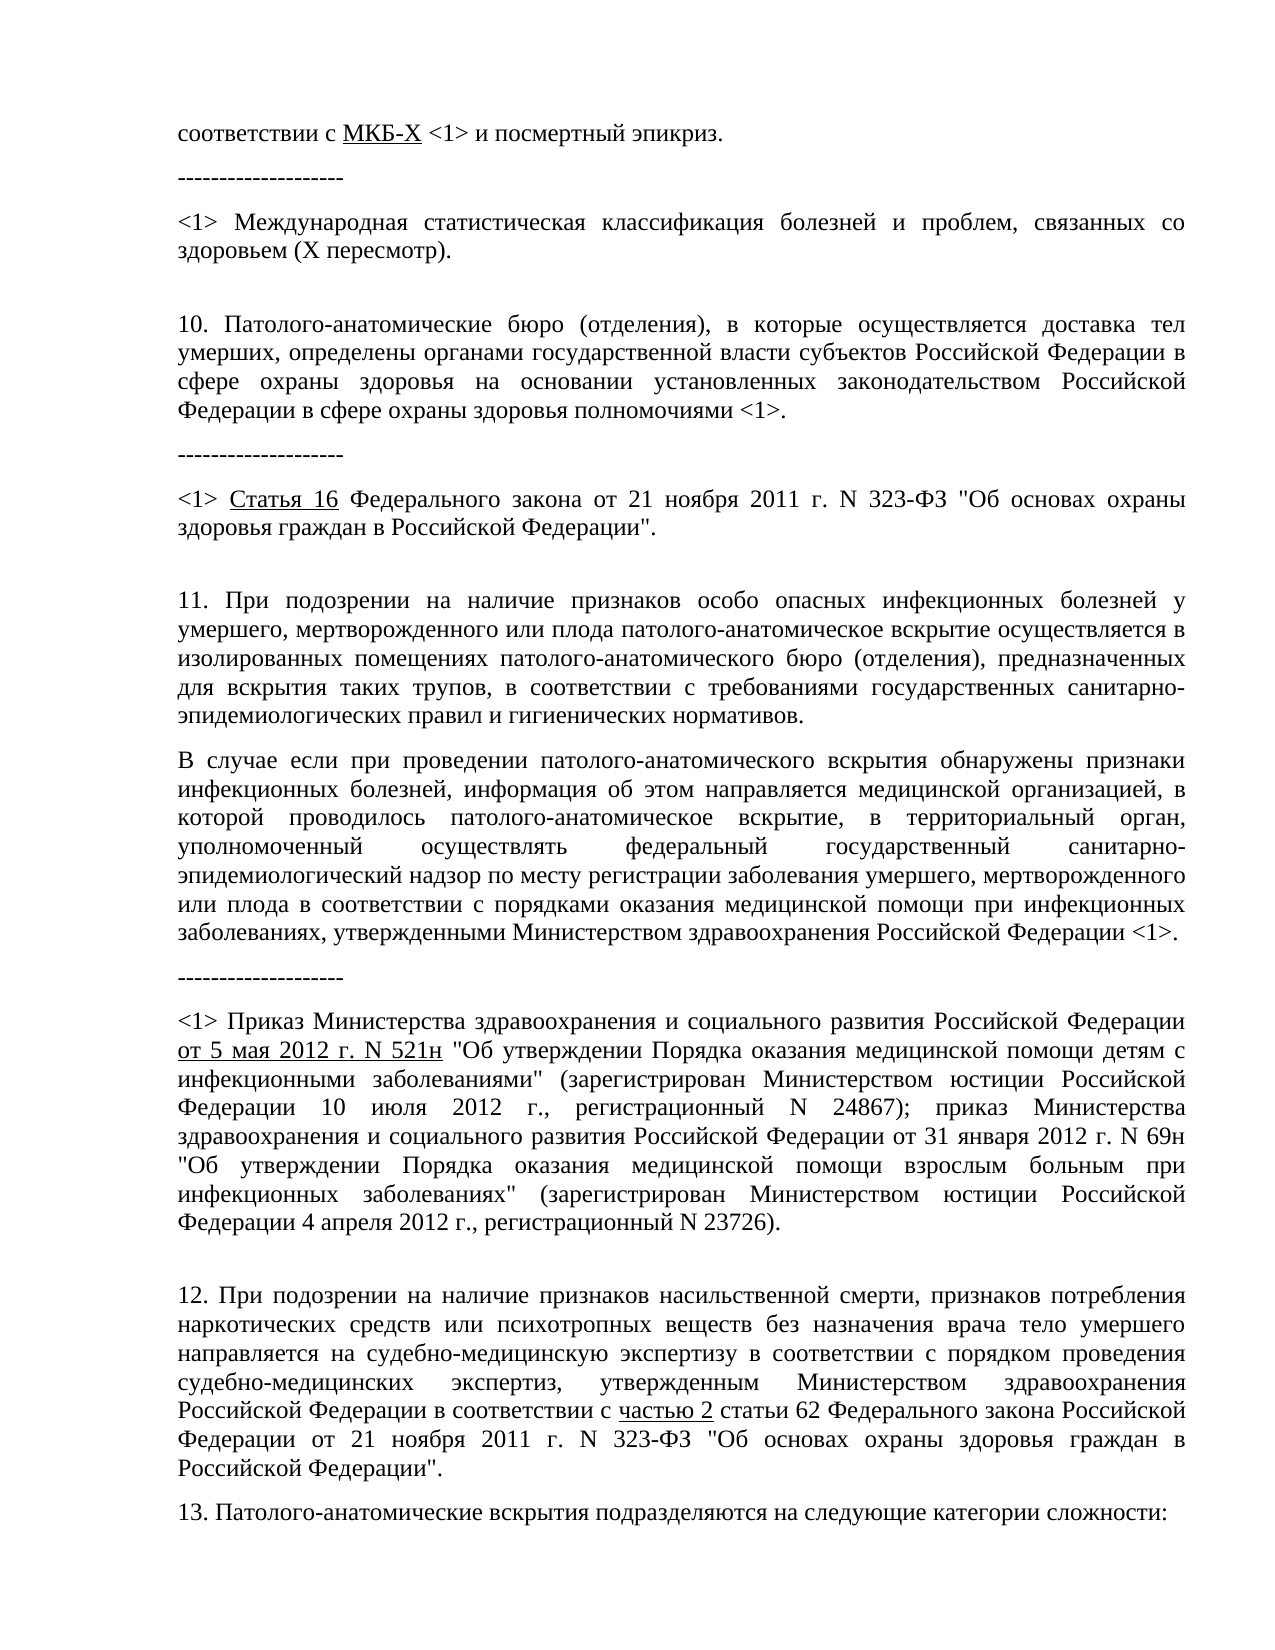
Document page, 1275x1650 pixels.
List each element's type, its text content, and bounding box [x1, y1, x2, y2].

text <1> Приказ Министерства здравоохранения и социального развития Российской Федерации от 5 мая 2012 г. N 521н "Об утверждении Порядка оказания медицинской помощи детям с инфекционными заболеваниями" (зарегистрирован Министерством юстиции Российской Федерации 10 июля 2012 г., регистрационный N 24867); приказ Министерства здравоохранения и социального развития Российской Федерации от 31 января 2012 г. N 69н "Об утверждении Порядка оказания медицинской помощи взрослым больным при инфекционных заболеваниях" (зарегистрирован Министерством юстиции Российской Федерации 4 апреля 2012 г., регистрационный N 23726). [177, 1006, 1186, 1236]
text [177, 118, 1186, 147]
text <1> Статья 16 Федерального закона от 21 ноября 2011 г. N 323-ФЗ "Об основах охраны здоровья граждан в Российской Федерации". [177, 484, 1186, 541]
text -------------------- [177, 439, 1186, 468]
text 10. Патолого-анатомические бюро (отделения), в которые осуществляется доставка тел умерших, определены органами государственной власти субъектов Российской Федерации в сфере охраны здоровья на основании установленных законодательством Российской Федерации в сфере охраны здоровья полномочиями <1>. [177, 309, 1186, 424]
text -------------------- [177, 162, 1186, 191]
text 13. Патолого-анатомические вскрытия подразделяются на следующие категории сложности: [177, 1497, 1186, 1526]
text -------------------- [177, 962, 1186, 991]
text <1> Международная статистическая классификация болезней и проблем, связанных со здоровьем (X пересмотр). [177, 207, 1186, 264]
text В случае если при проведении патолого-анатомического вскрытия обнаружены признаки инфекционных болезней, информация об этом направляется медицинской организацией, в которой проводилось патолого-анатомическое вскрытие, в территориальный орган, уполномоченный осуществлять федеральный государственный санитарно-эпидемиологический надзор по месту регистрации заболевания умершего, мертворожденного или плода в соответствии с порядками оказания медицинской помощи при инфекционных заболеваниях, утвержденными Министерством здравоохранения Российской Федерации <1>. [177, 745, 1186, 946]
text 11. При подозрении на наличие признаков особо опасных инфекционных болезней у умершего, мертворожденного или плода патолого-анатомическое вскрытие осуществляется в изолированных помещениях патолого-анатомического бюро (отделения), предназначенных для вскрытия таких трупов, в соответствии с требованиями государственных санитарно-эпидемиологических правил и гигиенических нормативов. [177, 586, 1186, 729]
text 12. При подозрении на наличие признаков насильственной смерти, признаков потребления наркотических средств или психотропных веществ без назначения врача тело умершего направляется на судебно-медицинскую экспертизу в соответствии с порядком проведения судебно-медицинских экспертиз, утвержденным Министерством здравоохранения Российской Федерации в соответствии с частью 2 статьи 62 Федерального закона Российской Федерации от 21 ноября 2011 г. N 323-ФЗ "Об основах охраны здоровья граждан в Российской Федерации". [177, 1281, 1186, 1482]
